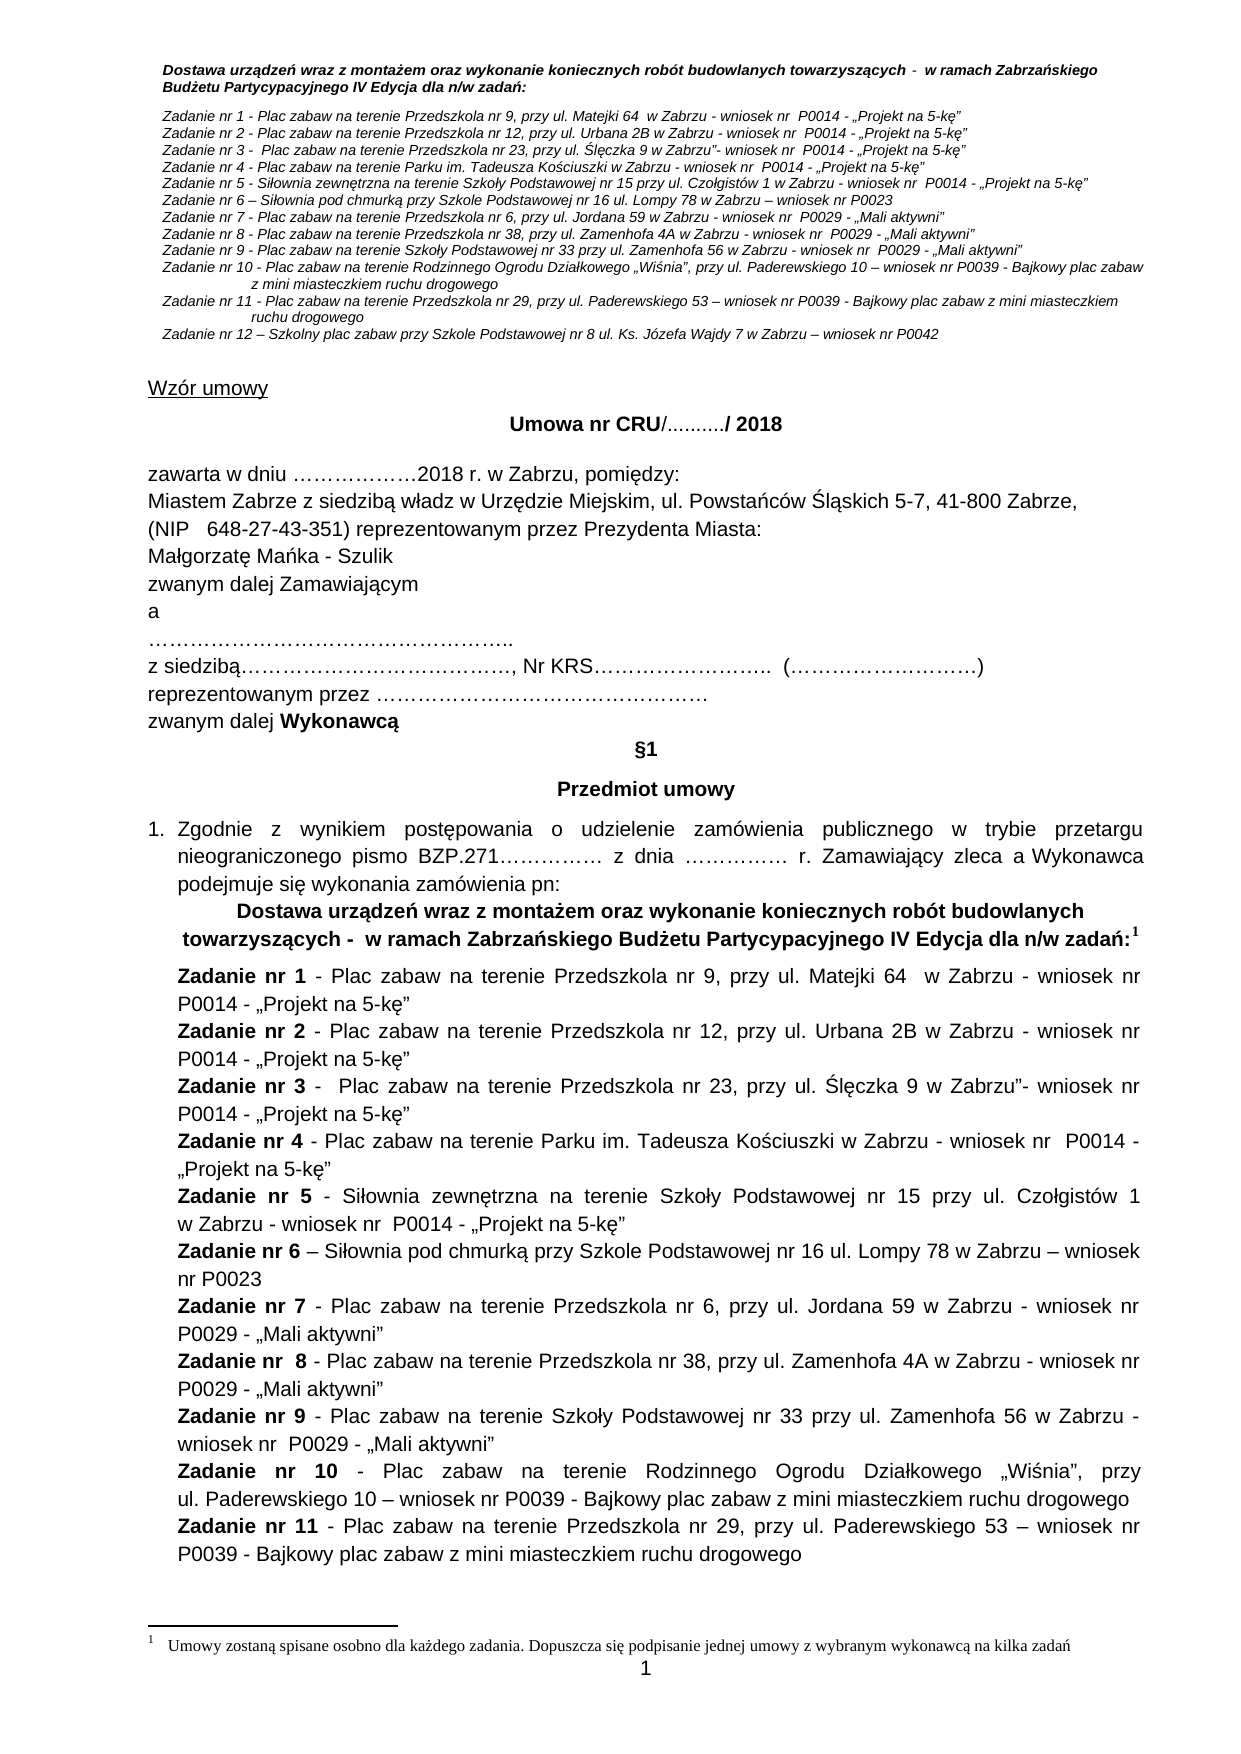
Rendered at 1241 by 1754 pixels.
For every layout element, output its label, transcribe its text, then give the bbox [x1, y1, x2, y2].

text zwanym dalej Zamawiającym [148, 572, 1152, 596]
text §1 [148, 737, 1144, 761]
text Zadanie nr 1 - Plac zabaw na terenie Przedszkola nr 9, przy ul. Matejki 64 w Zabrzu - wniosek nr P0014 - „Projekt na 5-kę” [177, 964, 1142, 1016]
text Zadanie nr 9 - Plac zabaw na terenie Szkoły Podstawowej nr 33 przy ul. Zamenhofa 56 w Zabrzu - wniosek nr P0029 - „Mali aktywni” [177, 1404, 1142, 1456]
text (NIP 648-27-43-351) reprezentowanym przez Prezydenta Miasta: [148, 517, 1152, 541]
text Zadanie nr 4 - Plac zabaw na terenie Parku im. Tadeusza Kościuszki w Zabrzu - wniosek nr P0014 - „Projekt na 5-kę” [177, 1129, 1142, 1181]
text Małgorzatę Mańka - Szulik [148, 544, 1152, 568]
text Dostawa urządzeń wraz z montażem oraz wykonanie koniecznych robót budowlanych towarzyszących - w ramach Zabrzańskiego Budżetu Partycypacyjnego IV Edycja dla n/w zadań: [177, 899, 1144, 952]
text Zadanie nr 3 - Plac zabaw na terenie Przedszkola nr 23, przy ul. Ślęczka 9 w Zabrzu”- wniosek nr P0014 - „Projekt na 5-kę” [177, 1074, 1142, 1126]
text z siedzibą…………………………………, Nr KRS…………………….. (………………………) [148, 654, 1144, 678]
text Zadanie nr 7 - Plac zabaw na terenie Przedszkola nr 6, przy ul. Jordana 59 w Zabrzu - wniosek nr P0029 - „Mali aktywni” [177, 1294, 1142, 1346]
text Umowa nr CRU/........../ 2018 [148, 412, 1144, 436]
list Zgodnie z wynikiem postępowania o udzielenie zamówienia publicznego w trybie przetargu nieograniczonego pismo BZP.271…………… z dnia …………… r. Zamawiający zleca a Wykonawca podejmuje się wykonania zamówienia pn: [148, 817, 1144, 896]
text Zadanie nr 10 - Plac zabaw na terenie Rodzinnego Ogrodu Działkowego „Wiśnia”, przy ul. Paderewskiego 10 – wniosek nr P0039 - Bajkowy plac zabaw z mini miasteczkiem ruchu drogowego [177, 1459, 1142, 1511]
text Zadanie nr 6 – Siłownia pod chmurką przy Szkole Podstawowej nr 16 ul. Lompy 78 w Zabrzu – wniosek nr P0023 [177, 1239, 1142, 1291]
text zawarta w dniu ………………2018 r. w Zabrzu, pomiędzy: [148, 462, 1152, 486]
text reprezentowanym przez ………………………………………… [148, 682, 1144, 706]
text Zadanie nr 8 - Plac zabaw na terenie Przedszkola nr 38, przy ul. Zamenhofa 4A w Zabrzu - wniosek nr P0029 - „Mali aktywni” [177, 1349, 1142, 1401]
text Zadanie nr 2 - Plac zabaw na terenie Przedszkola nr 12, przy ul. Urbana 2B w Zabrzu - wniosek nr P0014 - „Projekt na 5-kę” [177, 1019, 1142, 1071]
text Wzór umowy [148, 376, 1144, 400]
text Miastem Zabrze z siedzibą władz w Urzędzie Miejskim, ul. Powstańców Śląskich 5-7, 41-800 Zabrze, [148, 489, 1152, 513]
text Zadanie nr 5 - Siłownia zewnętrzna na terenie Szkoły Podstawowej nr 15 przy ul. Czołgistów 1 w Zabrzu - wniosek nr P0014 - „Projekt na 5-kę” [177, 1184, 1142, 1236]
text Przedmiot umowy [148, 777, 1144, 801]
text Zadanie nr 11 - Plac zabaw na terenie Przedszkola nr 29, przy ul. Paderewskiego 53 – wniosek nr P0039 - Bajkowy plac zabaw z mini miasteczkiem ruchu drogowego [177, 1514, 1142, 1566]
text …………………………………………….. [148, 627, 1144, 651]
text a [148, 599, 1152, 623]
text zwanym dalej Wykonawcą [148, 709, 1144, 733]
